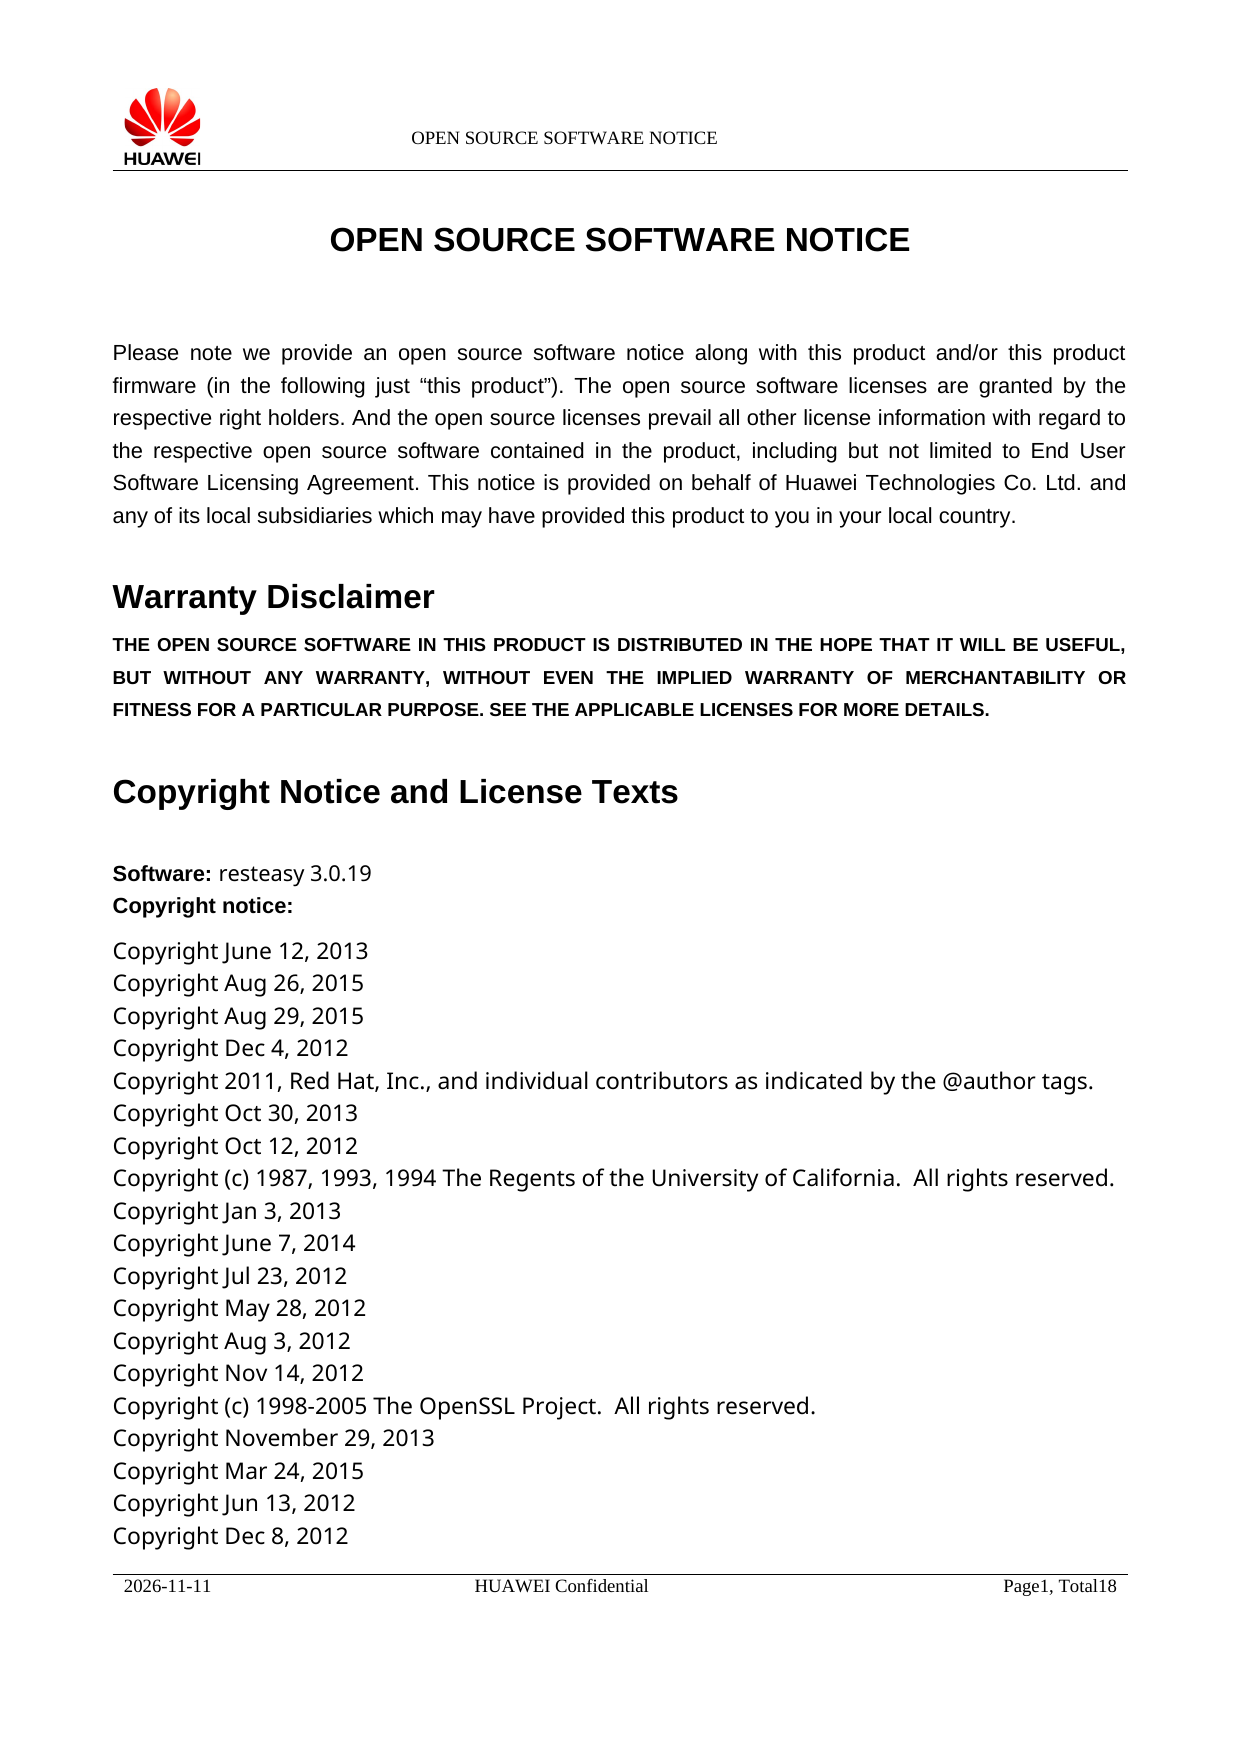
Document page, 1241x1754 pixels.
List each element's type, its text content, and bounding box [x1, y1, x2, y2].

title Software: resteasy 3.0.19 [112, 856, 1128, 889]
text Copyright notice: [112, 889, 1128, 921]
text Warranty Disclaimer [112, 564, 1128, 629]
picture [124, 88, 201, 165]
text Please note we provide an open source software notice along with this product and/or this product firmware (in the following just “this product”). The open source software licenses are granted by the respective right holders. And the open source licenses prevail all other license information with regard to the respective open source software contained in the product, including but not limited to End User Software Licensing Agreement. This notice is provided on behalf of Huawei Technologies Co. Ltd. and any of its local subsidiaries which may have provided this product to you in your local country. [112, 336, 1128, 531]
text The open source software in this product is distributed in the hope that it will be useful, but WITHOUT ANY WARRANTY, without even the implied warranty of MERCHANTABILITY or FITNESS FOR A PARTICULAR PURPOSE. See the applicable licenses for more details. [112, 629, 1128, 726]
text OPEN SOURCE SOFTWARE NOTICE [112, 206, 1128, 271]
text Copyright Notice and License Texts [112, 759, 1128, 824]
